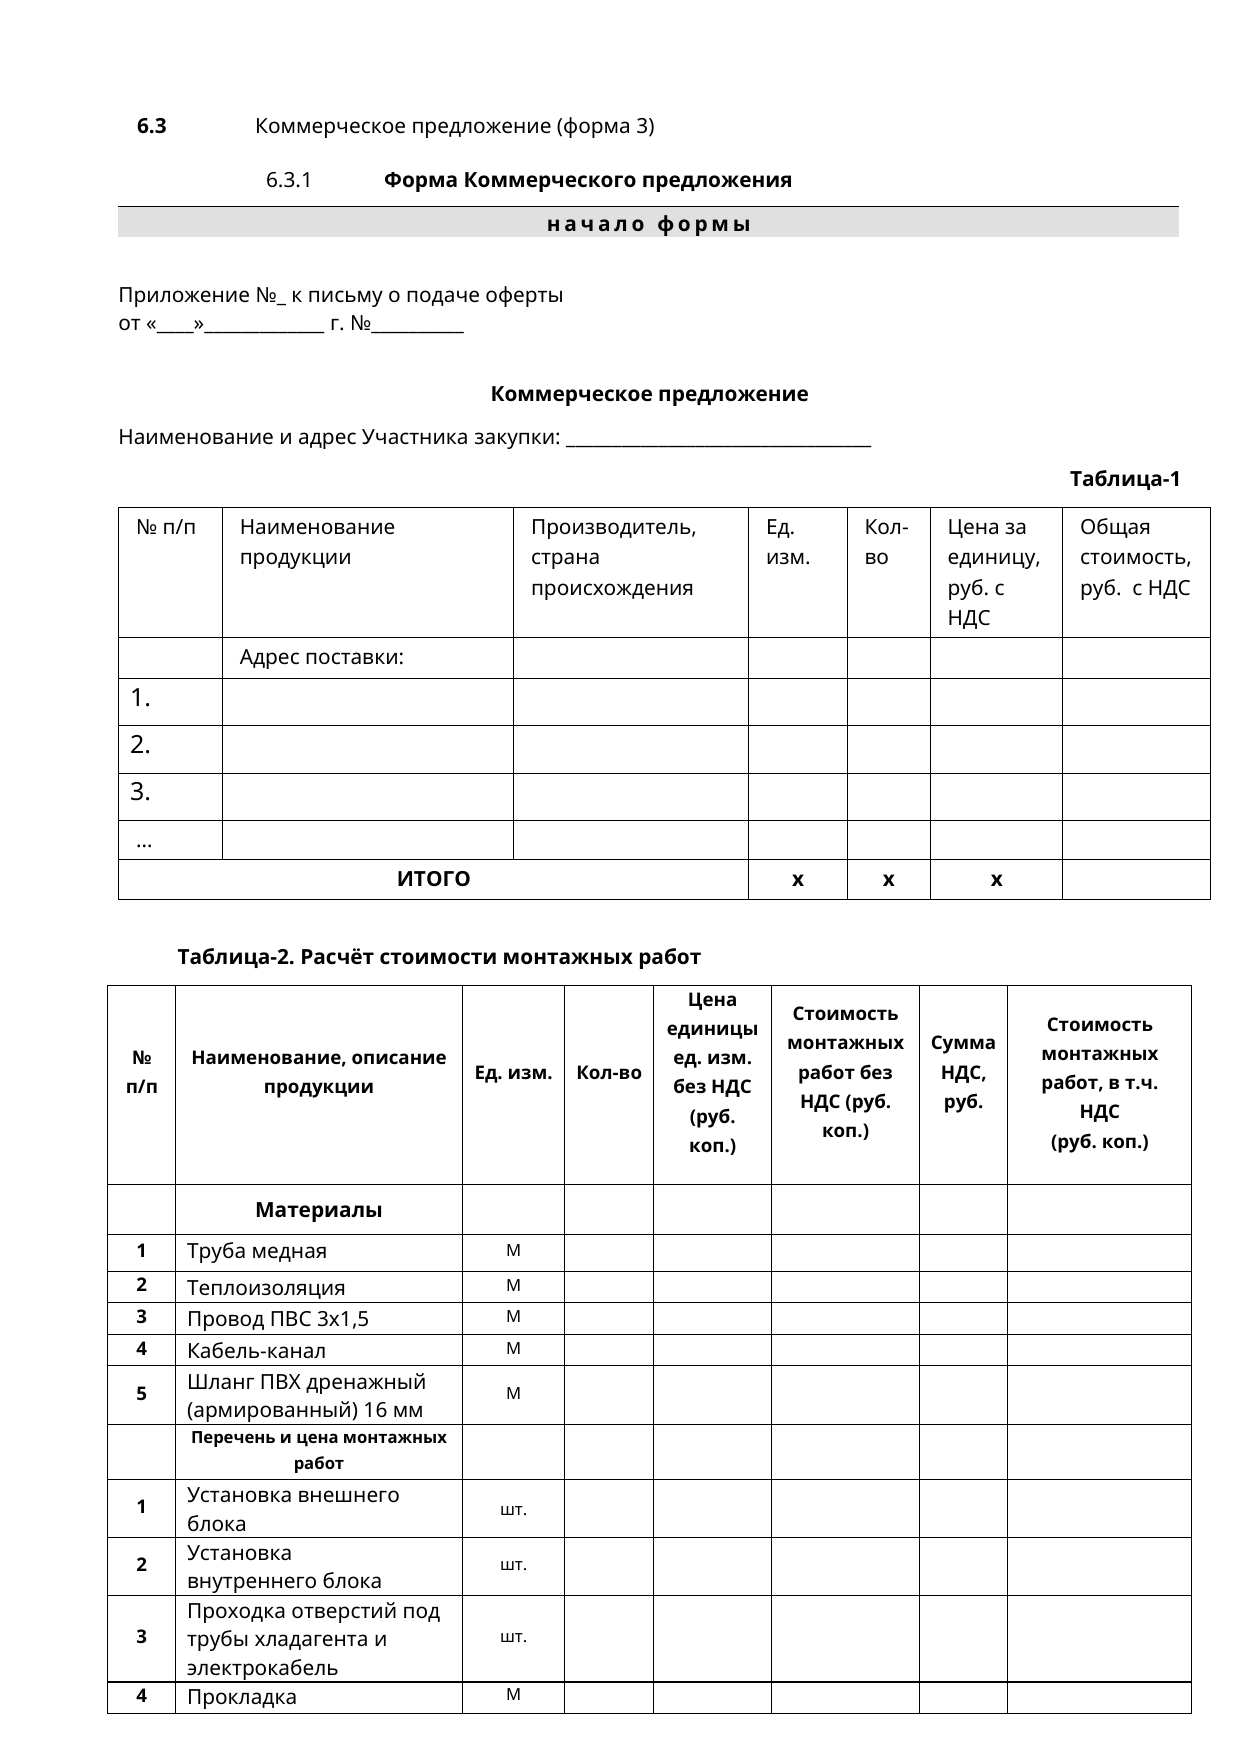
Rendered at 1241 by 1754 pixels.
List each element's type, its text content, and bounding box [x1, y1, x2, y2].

table_cell [931, 726, 1062, 772]
table_cell [749, 774, 847, 819]
table_cell [223, 821, 513, 859]
table_cell [1008, 1185, 1191, 1234]
table_header Производитель, страна происхождения [514, 508, 748, 637]
table_cell [772, 1335, 919, 1365]
table_cell [654, 1235, 771, 1271]
table_cell х [931, 860, 1062, 898]
table_cell Перечень и цена монтажных работ [176, 1425, 462, 1479]
table_header Кол-во [848, 508, 930, 637]
table_cell [565, 1596, 653, 1681]
table_cell М [463, 1272, 564, 1302]
table_cell … [119, 821, 222, 859]
table_cell Установка внешнего блока [176, 1480, 462, 1537]
text начало формы [118, 207, 1179, 237]
table_header Общая стоимость, руб. с НДС [1063, 508, 1210, 637]
table_cell [772, 1425, 919, 1479]
table_cell [772, 1272, 919, 1302]
table_cell [565, 1683, 653, 1713]
table_cell [920, 1272, 1007, 1302]
table_cell [565, 1272, 653, 1302]
table_header Стоимость монтажных работ без НДС (руб. коп.) [772, 986, 919, 1183]
table_cell [514, 726, 748, 772]
table_cell [654, 1335, 771, 1365]
table_cell [749, 726, 847, 772]
table_cell [920, 1235, 1007, 1271]
table_cell [931, 774, 1062, 819]
table_cell [772, 1303, 919, 1334]
table_cell Шланг ПВХ дренажный (армированный) 16 мм [176, 1366, 462, 1424]
table_cell [1008, 1596, 1191, 1681]
table_cell 4 [108, 1683, 175, 1713]
table_cell [920, 1366, 1007, 1424]
table_cell [772, 1538, 919, 1595]
table_cell [1008, 1335, 1191, 1365]
table_cell 1 [108, 1235, 175, 1271]
table_cell [223, 679, 513, 725]
table_cell [1063, 638, 1210, 678]
table_cell М [463, 1683, 564, 1713]
text Наименование и адрес Участника закупки: _________________________________ [118, 422, 1181, 450]
table_cell [1063, 679, 1210, 725]
table_cell [565, 1425, 653, 1479]
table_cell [176, 1683, 462, 1713]
table_cell [1063, 821, 1210, 859]
table_cell х [848, 860, 930, 898]
table_header Ед. изм. [749, 508, 847, 637]
table_cell [931, 638, 1062, 678]
table_cell [1008, 1235, 1191, 1271]
table_cell [565, 1303, 653, 1334]
table_header № п/п [108, 986, 175, 1183]
table_cell [654, 1538, 771, 1595]
table_cell [654, 1272, 771, 1302]
table_cell Материалы [176, 1185, 462, 1234]
table_cell [654, 1303, 771, 1334]
table_cell [119, 774, 222, 819]
table_cell [654, 1366, 771, 1424]
table_cell [119, 638, 222, 678]
table_cell [848, 679, 930, 725]
table_cell [1008, 1272, 1191, 1302]
table_header Ед. изм. [463, 986, 564, 1183]
table_cell [654, 1596, 771, 1681]
table_cell [772, 1480, 919, 1537]
table_cell 2 [108, 1538, 175, 1595]
table_cell [749, 679, 847, 725]
table_cell [463, 1185, 564, 1234]
text Коммерческое предложение [118, 379, 1181, 408]
table_cell [514, 821, 748, 859]
table_cell 4 [108, 1335, 175, 1365]
table_cell [119, 679, 222, 725]
table_cell Труба медная [176, 1235, 462, 1271]
table_cell [514, 638, 748, 678]
table_cell [1063, 726, 1210, 772]
table_cell 1 [108, 1480, 175, 1537]
table_cell Провод ПВС 3х1,5 [176, 1303, 462, 1334]
table_cell [654, 1185, 771, 1234]
table_cell [920, 1480, 1007, 1537]
table_header Наименование, описание продукции [176, 986, 462, 1183]
table_cell [565, 1480, 653, 1537]
table_cell [514, 679, 748, 725]
table_cell [223, 726, 513, 772]
table_cell М [463, 1366, 564, 1424]
table_cell [1008, 1480, 1191, 1537]
table_cell [848, 638, 930, 678]
table_cell 3 [108, 1596, 175, 1681]
table_header Сумма НДС, руб. [920, 986, 1007, 1183]
table_cell [772, 1596, 919, 1681]
table_header Цена за единицу, руб. с НДС [931, 508, 1062, 637]
table_cell [920, 1683, 1007, 1713]
table_cell ИТОГО [119, 860, 748, 898]
text Таблица-2. Расчёт стоимости монтажных работ [118, 942, 1181, 971]
table_cell [920, 1335, 1007, 1365]
table_cell 3 [108, 1303, 175, 1334]
table_cell 5 [108, 1366, 175, 1424]
text Приложение №_ к письму о подаче оферты от «____»_____________ г. №__________ [118, 280, 1181, 337]
table_cell [920, 1538, 1007, 1595]
table_cell 2 [108, 1272, 175, 1302]
table_cell [119, 726, 222, 772]
table_cell шт. [463, 1596, 564, 1681]
table_cell М [463, 1303, 564, 1334]
table_cell [565, 1366, 653, 1424]
table_cell шт. [463, 1480, 564, 1537]
table_cell [920, 1303, 1007, 1334]
table_cell [108, 1425, 175, 1479]
table_header № п/п [119, 508, 222, 637]
table_cell х [749, 860, 847, 898]
table_cell [1063, 860, 1210, 898]
table_cell шт. [463, 1538, 564, 1595]
table_header Стоимость монтажных работ, в т.ч. НДС (руб. коп.) [1008, 986, 1191, 1183]
table_cell [920, 1185, 1007, 1234]
table_header Наименование продукции [223, 508, 513, 637]
table_cell [565, 1538, 653, 1595]
table_cell [654, 1683, 771, 1713]
text Таблица-1 [118, 464, 1181, 493]
table_header Кол-во [565, 986, 653, 1183]
table_header Цена единицы ед. изм. без НДС (руб. коп.) [654, 986, 771, 1183]
table_cell [772, 1185, 919, 1234]
table_cell [463, 1425, 564, 1479]
subtitle Коммерческое предложение (форма 3) [137, 111, 1181, 140]
table_cell Проходка отверстий под трубы хладагента и электрокабель [176, 1596, 462, 1681]
table_cell Кабель-канал [176, 1335, 462, 1365]
table_cell [514, 774, 748, 819]
table_cell Установка внутреннего блока [176, 1538, 462, 1595]
table_cell [1008, 1538, 1191, 1595]
table_cell [565, 1235, 653, 1271]
table_cell [1063, 774, 1210, 819]
table_cell [654, 1425, 771, 1479]
table_cell [1008, 1366, 1191, 1424]
table_cell [654, 1480, 771, 1537]
table_cell [749, 638, 847, 678]
table_cell М [463, 1335, 564, 1365]
table_cell [931, 679, 1062, 725]
table_cell [772, 1235, 919, 1271]
table_cell [1008, 1683, 1191, 1713]
table_cell [223, 774, 513, 819]
table_cell [108, 1185, 175, 1234]
table_cell [848, 821, 930, 859]
table_cell [931, 821, 1062, 859]
table_cell [749, 821, 847, 859]
table_cell [565, 1335, 653, 1365]
table_cell [920, 1596, 1007, 1681]
table_cell [848, 774, 930, 819]
table_cell [565, 1185, 653, 1234]
table_cell [1008, 1303, 1191, 1334]
table_cell [1008, 1425, 1191, 1479]
table_cell [920, 1425, 1007, 1479]
table_cell [848, 726, 930, 772]
table_cell М [463, 1235, 564, 1271]
table_cell Теплоизоляция [176, 1272, 462, 1302]
table_cell [772, 1366, 919, 1424]
list Форма Коммерческого предложения [266, 165, 1181, 193]
table_cell [772, 1683, 919, 1713]
table_cell Адрес поставки: [223, 638, 513, 678]
